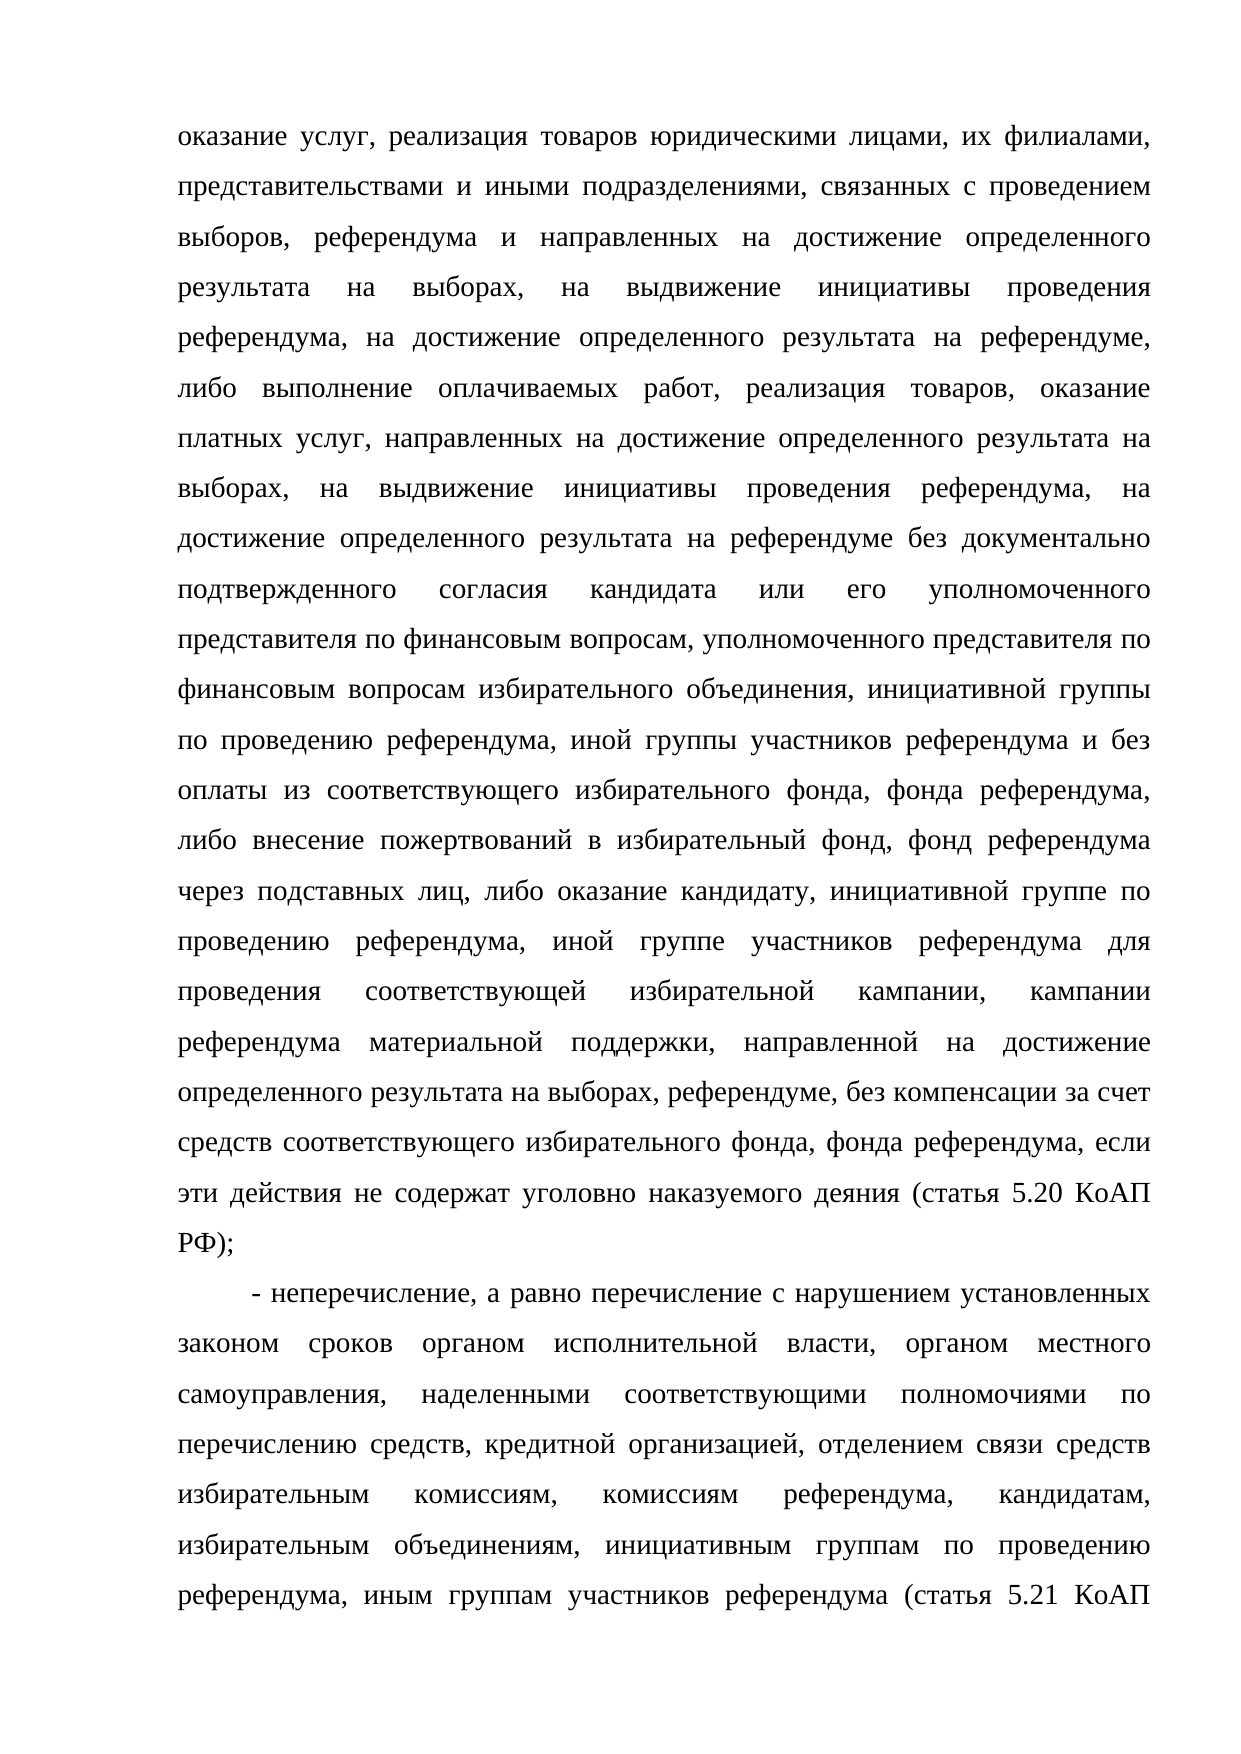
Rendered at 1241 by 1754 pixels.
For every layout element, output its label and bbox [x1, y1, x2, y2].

text [177, 1275, 1152, 1611]
text [177, 118, 1152, 1258]
